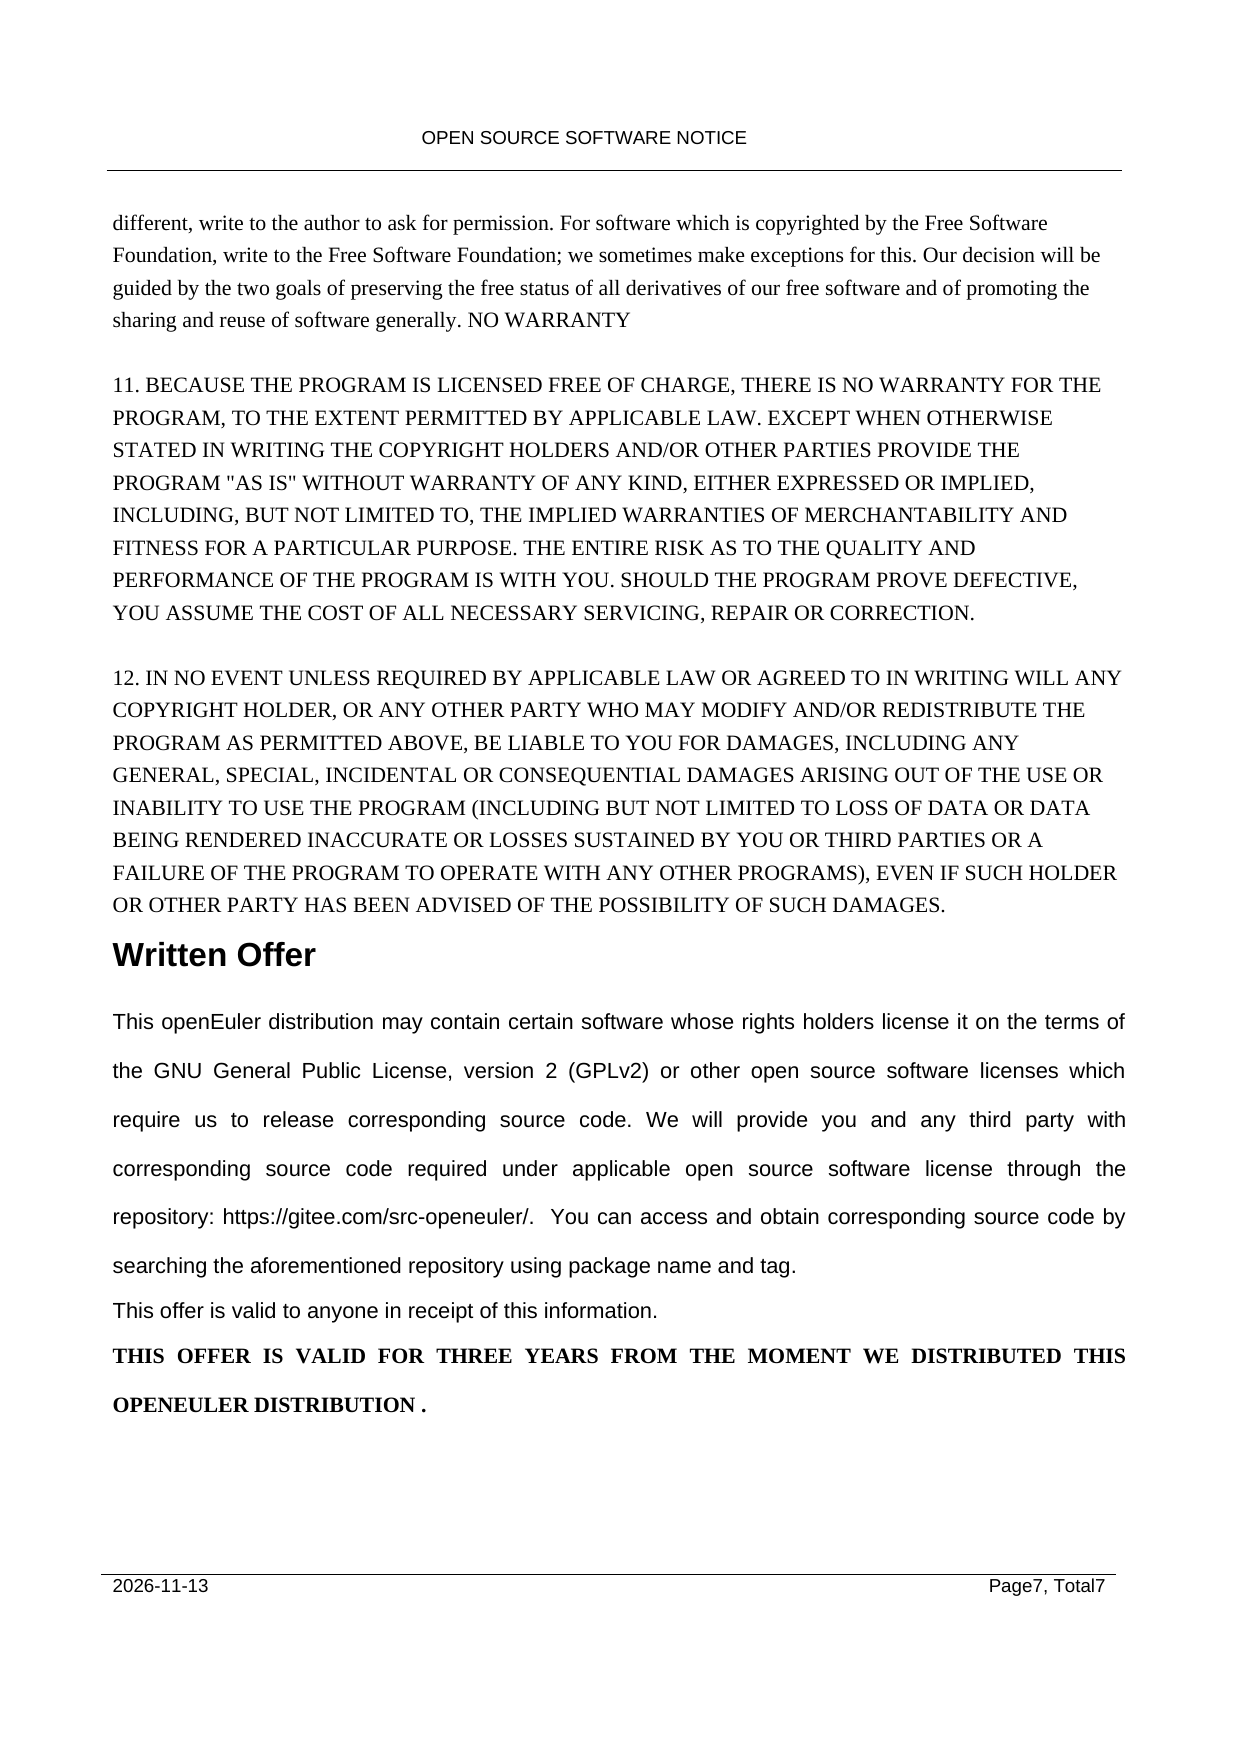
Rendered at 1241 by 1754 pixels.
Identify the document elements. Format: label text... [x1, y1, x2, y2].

text This offer is valid to anyone in receipt of this information. [112, 1294, 1128, 1327]
text Written Offer [112, 921, 1128, 986]
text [112, 206, 1128, 921]
text THIS OFFER IS VALID FOR THREE YEARS FROM THE MOMENT WE DISTRIBUTED THIS OPENEULER DISTRIBUTION . [112, 1339, 1128, 1421]
text This openEuler distribution may contain certain software whose rights holders license it on the terms of the GNU General Public License, version 2 (GPLv2) or other open source software licenses which require us to release corresponding source code. We will provide you and any third party with corresponding source code required under applicable open source software license through the repository: https://gitee.com/src-openeuler/. You can access and obtain corresponding source code by searching the aforementioned repository using package name and tag. [112, 1006, 1128, 1282]
